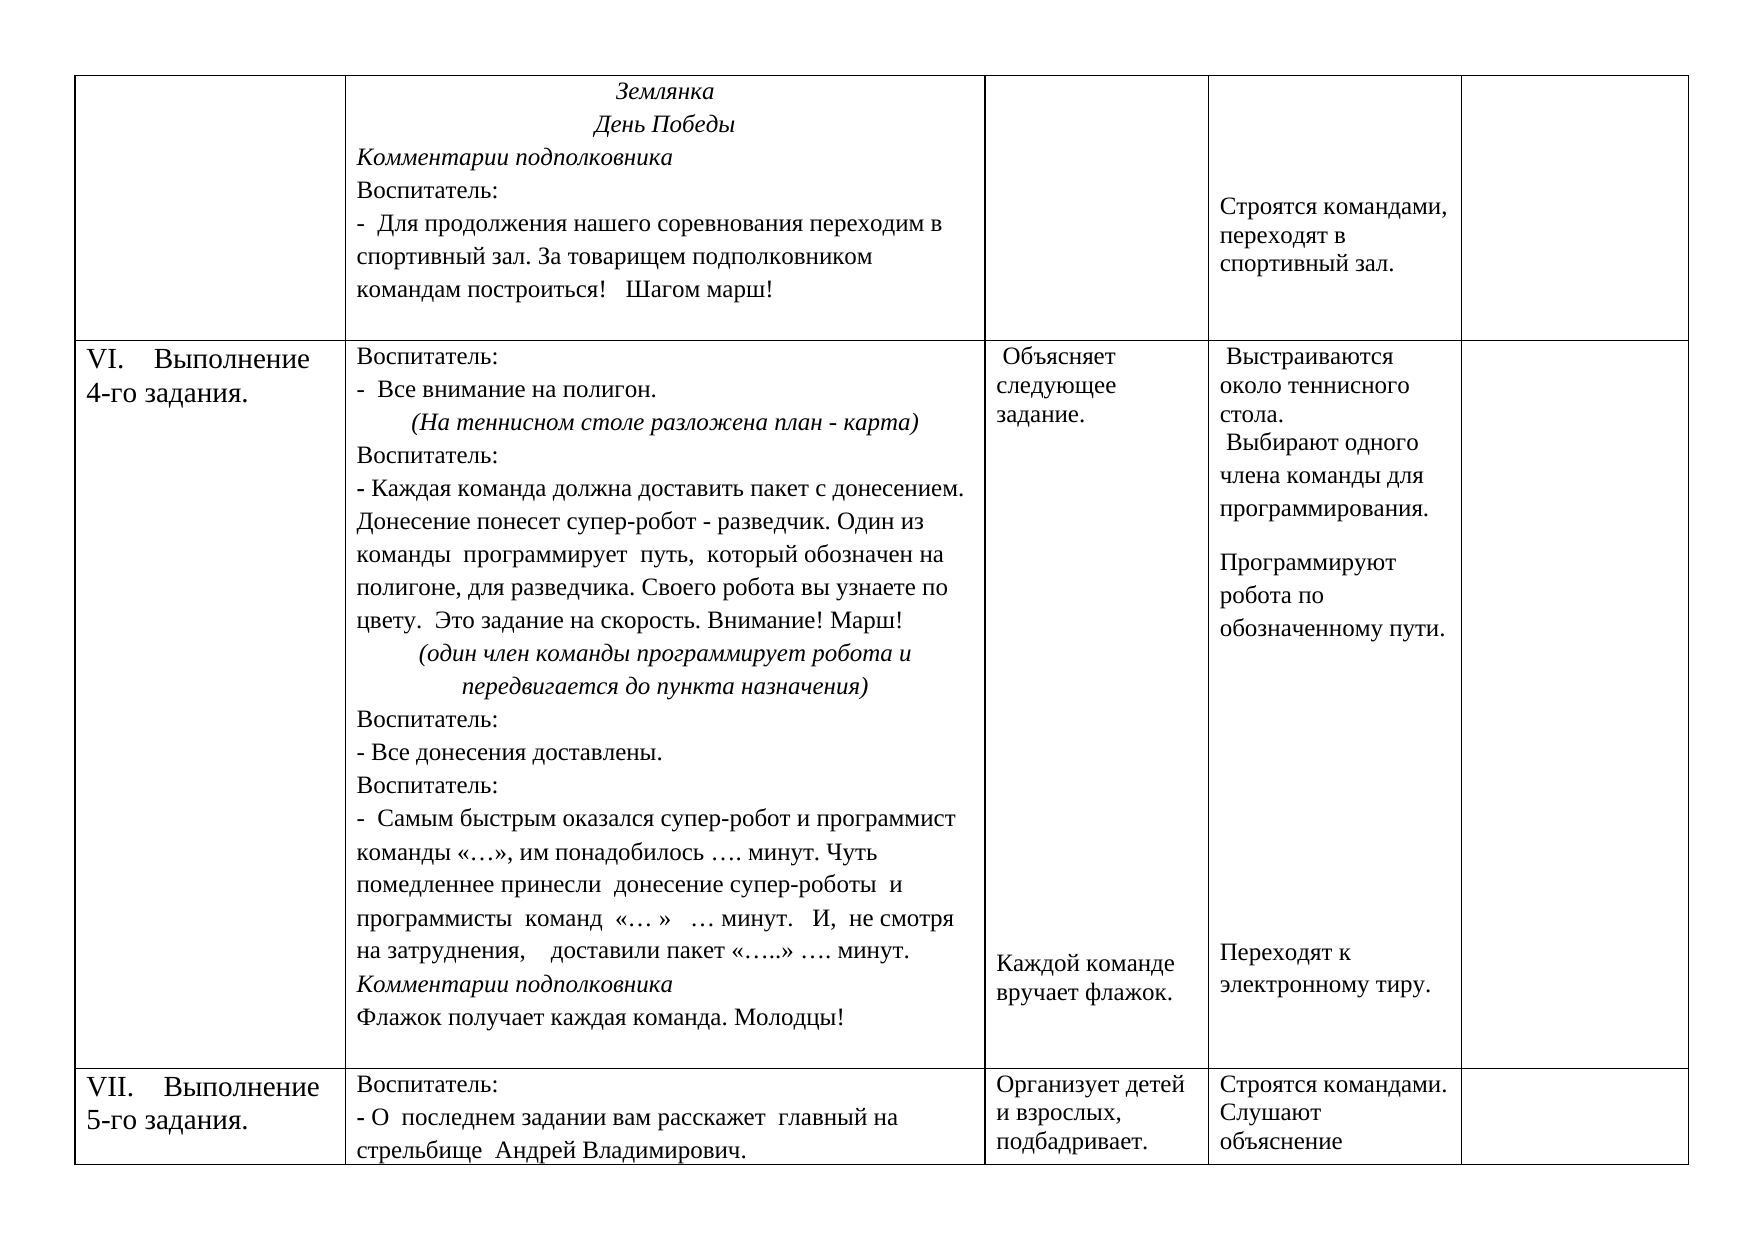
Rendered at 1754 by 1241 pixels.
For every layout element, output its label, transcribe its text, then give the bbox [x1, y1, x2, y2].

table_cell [346, 76, 984, 340]
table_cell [76, 1069, 345, 1164]
table_cell Выстраиваются около теннисного стола. Выбирают одного члена команды для программирования. Программируют робота по обозначенному пути. Переходят к электронному тиру. [1209, 341, 1461, 1068]
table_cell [986, 76, 1208, 340]
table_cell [986, 1069, 1208, 1164]
table_cell [1462, 76, 1688, 340]
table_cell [1209, 76, 1461, 340]
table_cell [1209, 1069, 1461, 1164]
table_cell Воспитатель: - Все внимание на полигон. (На теннисном столе разложена план - карта) Воспитатель: - Каждая команда должна доставить пакет с донесением. Донесение понесет супер-робот - разведчик. Один из команды программирует путь, который обозначен на полигоне, для разведчика. Своего робота вы узнаете по цвету. Это задание на скорость. Внимание! Марш! (один член команды программирует робота и передвигается до пункта назначения) Воспитатель: - Все донесения доставлены. Воспитатель: - Самым быстрым оказался супер-робот и программист команды «…», им понадобилось …. минут. Чуть помедленнее принесли донесение супер-роботы и программисты команд «… » … минут. И, не смотря на затруднения, доставили пакет «…..» …. минут. Комментарии подполковника Флажок получает каждая команда. Молодцы! [346, 341, 984, 1068]
table_cell VI. Выполнение 4-го задания. [76, 341, 345, 1068]
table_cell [346, 1069, 984, 1164]
table_cell Объясняет следующее задание. Каждой команде вручает флажок. [986, 341, 1208, 1068]
table_cell [1462, 1069, 1688, 1164]
table_cell [1462, 341, 1688, 1068]
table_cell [76, 76, 345, 340]
